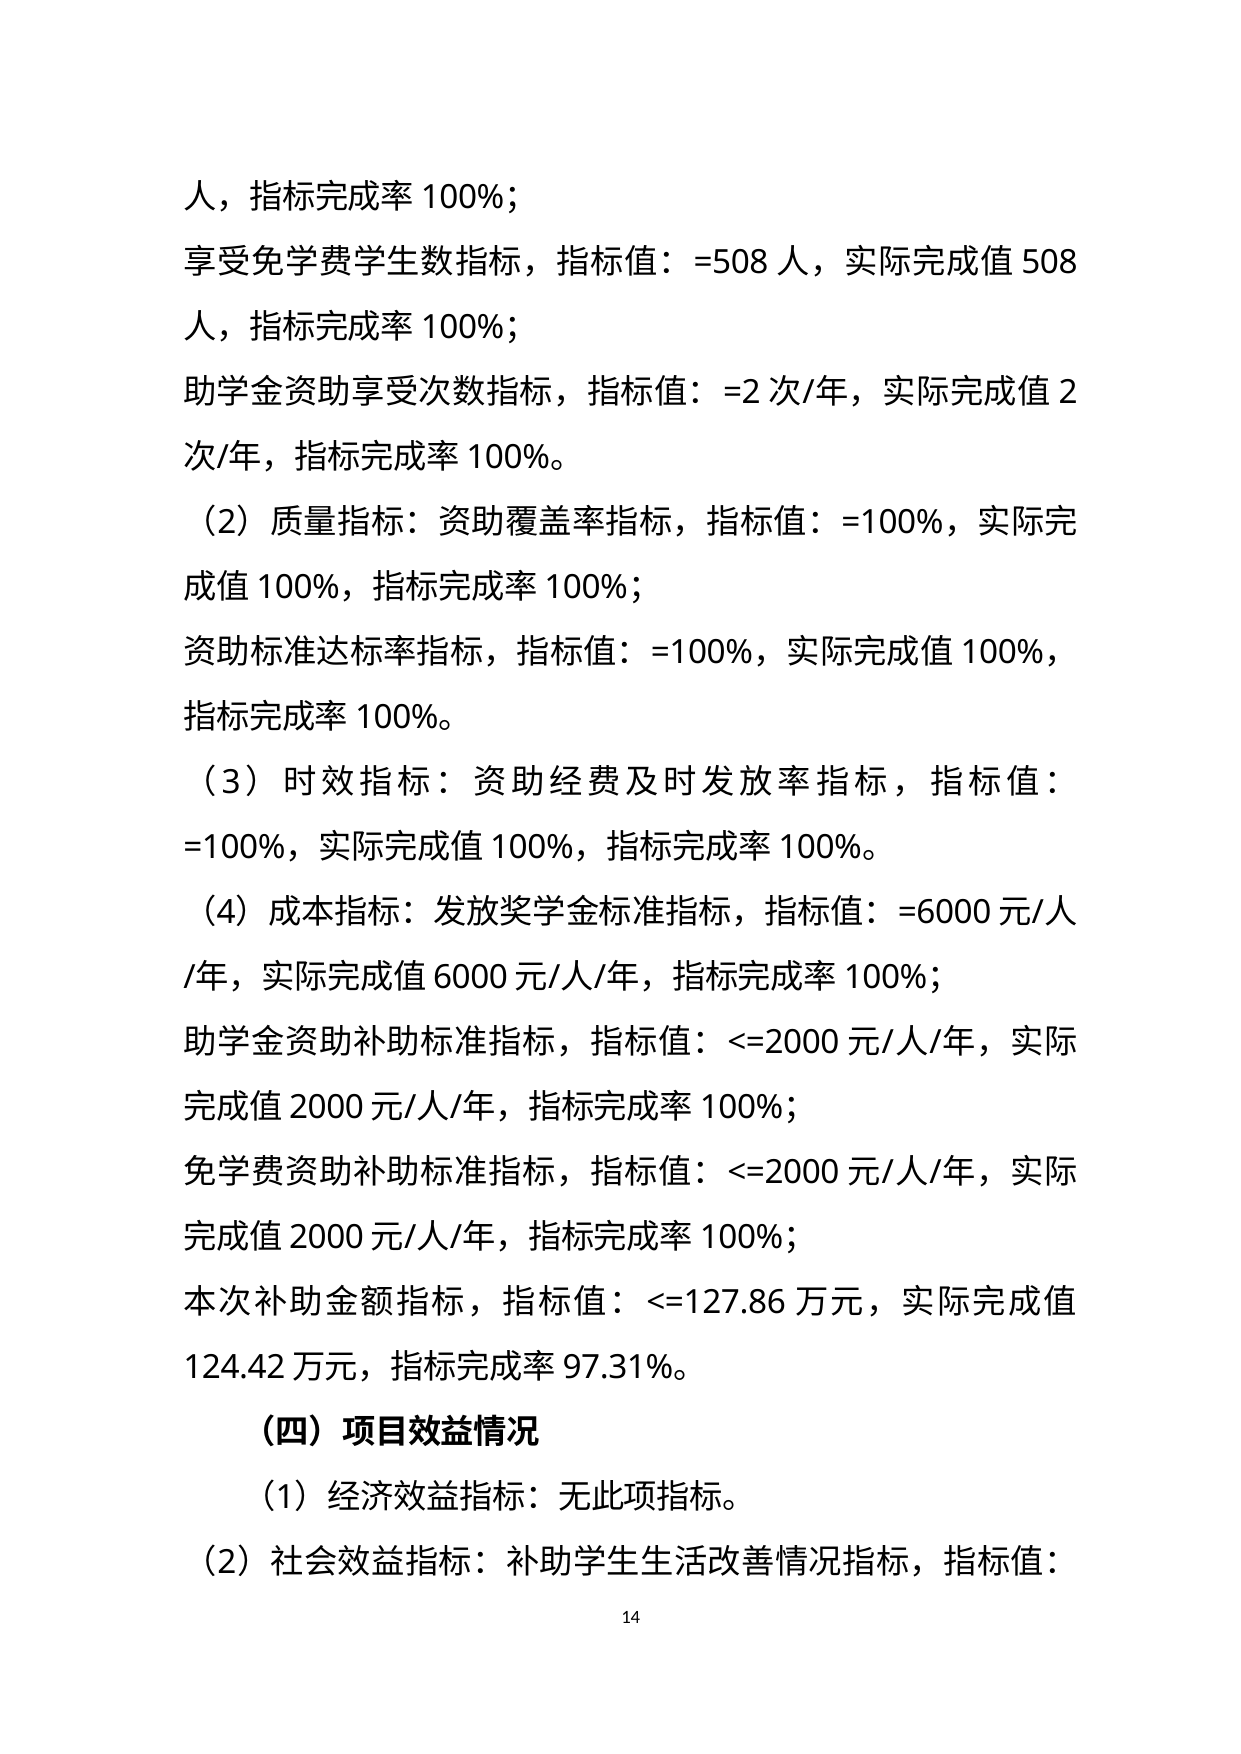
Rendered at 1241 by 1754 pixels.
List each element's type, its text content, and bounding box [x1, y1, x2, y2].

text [183, 162, 1078, 1397]
text （四）项目效益情况 [183, 1397, 1078, 1462]
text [183, 1462, 1078, 1592]
